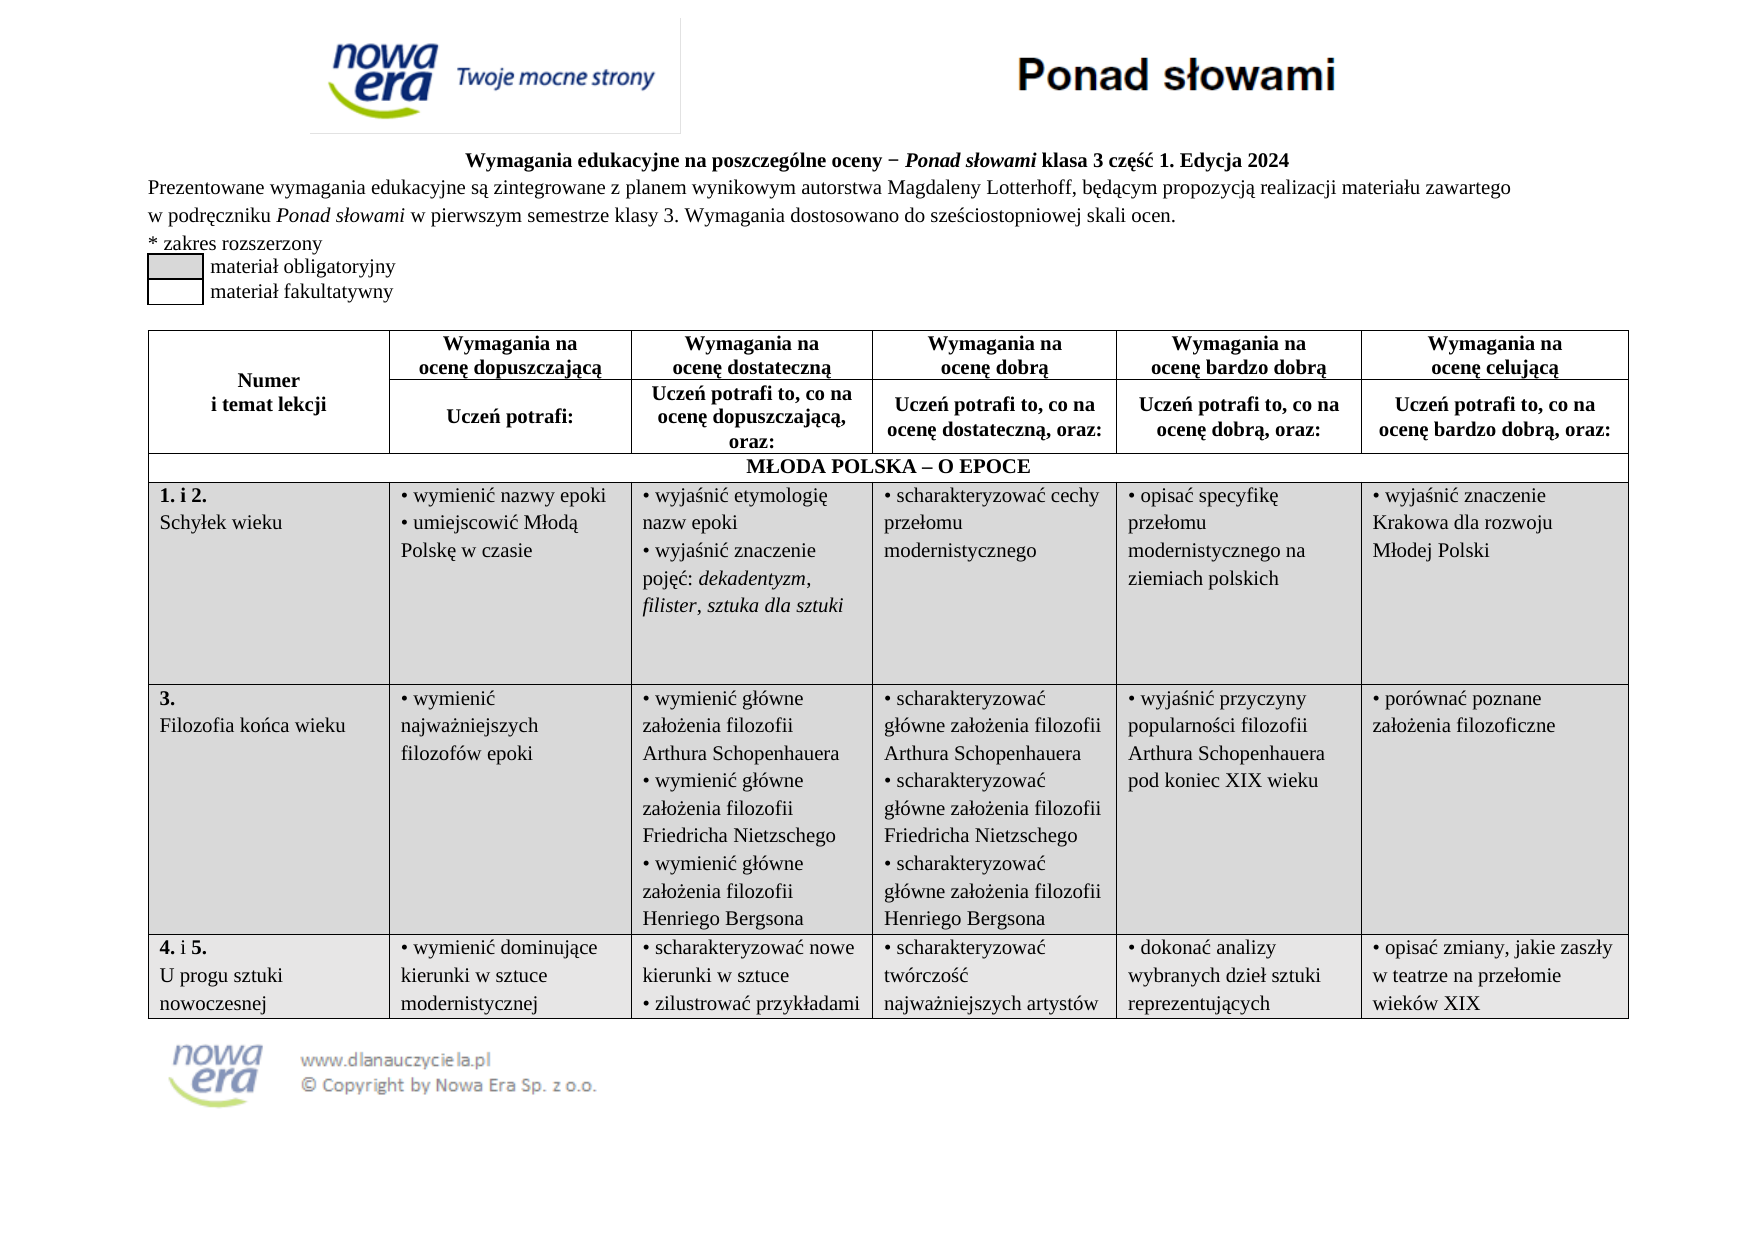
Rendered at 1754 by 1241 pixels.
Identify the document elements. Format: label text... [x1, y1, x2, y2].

table_cell Uczeń potrafi to, co na ocenę dopuszczającą, oraz: [632, 380, 872, 453]
table_cell • wymienić nazwy epoki • umiejscowić Młodą Polskę w czasie [390, 483, 631, 684]
table_cell • wymienić dominujące kierunki w sztuce modernistycznej [390, 935, 631, 1018]
table_cell Uczeń potrafi to, co na ocenę dostateczną, oraz: [873, 380, 1116, 453]
text * zakres rozszerzony [148, 230, 1606, 254]
text Prezentowane wymagania edukacyjne są zintegrowane z planem wynikowym autorstwa Magdaleny Lotterhoff, będącym propozycją realizacji materiału zawartego w podręczniku Ponad słowami w pierwszym semestrze klasy 3. Wymagania dostosowano do sześciostopniowej skali ocen. [148, 175, 1606, 227]
table_cell • scharakteryzować nowe kierunki w sztuce • zilustrować przykładami cechy nowych kierunków w sztuce [632, 935, 872, 1018]
table_cell • porównać poznane założenia filozoficzne [1362, 685, 1628, 934]
table_cell • scharakteryzować cechy przełomu modernistycznego [873, 483, 1116, 684]
table_cell • wyjaśnić znaczenie Krakowa dla rozwoju Młodej Polski [1362, 483, 1628, 684]
table_cell • wymienić główne założenia filozofii Arthura Schopenhauera • wymienić główne założenia filozofii Friedricha Nietzschego • wymienić główne założenia filozofii Henriego Bergsona [632, 685, 872, 934]
table_cell 4. i 5. U progu sztuki nowoczesnej [149, 935, 389, 1018]
text materiał obligatoryjny [204, 254, 1606, 278]
table_header Wymagania na ocenę celującą [1362, 331, 1628, 379]
table_header Numer i temat lekcji [149, 331, 389, 453]
text Wymagania edukacyjne na poszczególne oceny − Ponad słowami klasa 3 część 1. Edycja 2024 [148, 148, 1606, 172]
table_header Wymagania na ocenę dobrą [873, 331, 1116, 379]
table_cell Uczeń potrafi: [390, 380, 631, 453]
picture [310, 18, 682, 135]
table_cell • dokonać analizy wybranych dzieł sztuki reprezentujących impresjonizm i symbolizm [1117, 935, 1361, 1018]
text materiał fakultatywny [204, 278, 1606, 303]
table_cell • opisać zmiany, jakie zaszły w teatrze na przełomie wieków XIX i XX [1362, 935, 1628, 1018]
table_header Wymagania na ocenę dopuszczającą [390, 331, 631, 379]
table_header Wymagania na ocenę dostateczną [632, 331, 872, 379]
table_cell • scharakteryzować główne założenia filozofii Arthura Schopenhauera • scharakteryzować główne założenia filozofii Friedricha Nietzschego • scharakteryzować główne założenia filozofii Henriego Bergsona [873, 685, 1116, 934]
table_cell • scharakteryzować twórczość najważniejszych artystów modernistycznych • wymienić najważniejsze dzieła młodopolskie i modernistyczne [873, 935, 1116, 1018]
table_cell Uczeń potrafi to, co na ocenę bardzo dobrą, oraz: [1362, 380, 1628, 453]
table_cell • wymienić najważniejszych filozofów epoki [390, 685, 631, 934]
table_cell 3. Filozofia końca wieku [149, 685, 389, 934]
picture [147, 1024, 622, 1142]
table_cell • wyjaśnić przyczyny popularności filozofii Arthura Schopenhauera pod koniec XIX wieku [1117, 685, 1361, 934]
table_cell • wyjaśnić etymologię nazw epoki • wyjaśnić znaczenie pojęć: dekadentyzm, filister, sztuka dla sztuki [632, 483, 872, 684]
table_cell MŁODA POLSKA – O EPOCE [149, 454, 1628, 482]
table_cell • opisać specyfikę przełomu modernistycznego na ziemiach polskich [1117, 483, 1361, 684]
table_cell Uczeń potrafi to, co na ocenę dobrą, oraz: [1117, 380, 1361, 453]
table_cell 1. i 2. Schyłek wieku [149, 483, 389, 684]
table_header Wymagania na ocenę bardzo dobrą [1117, 331, 1361, 379]
